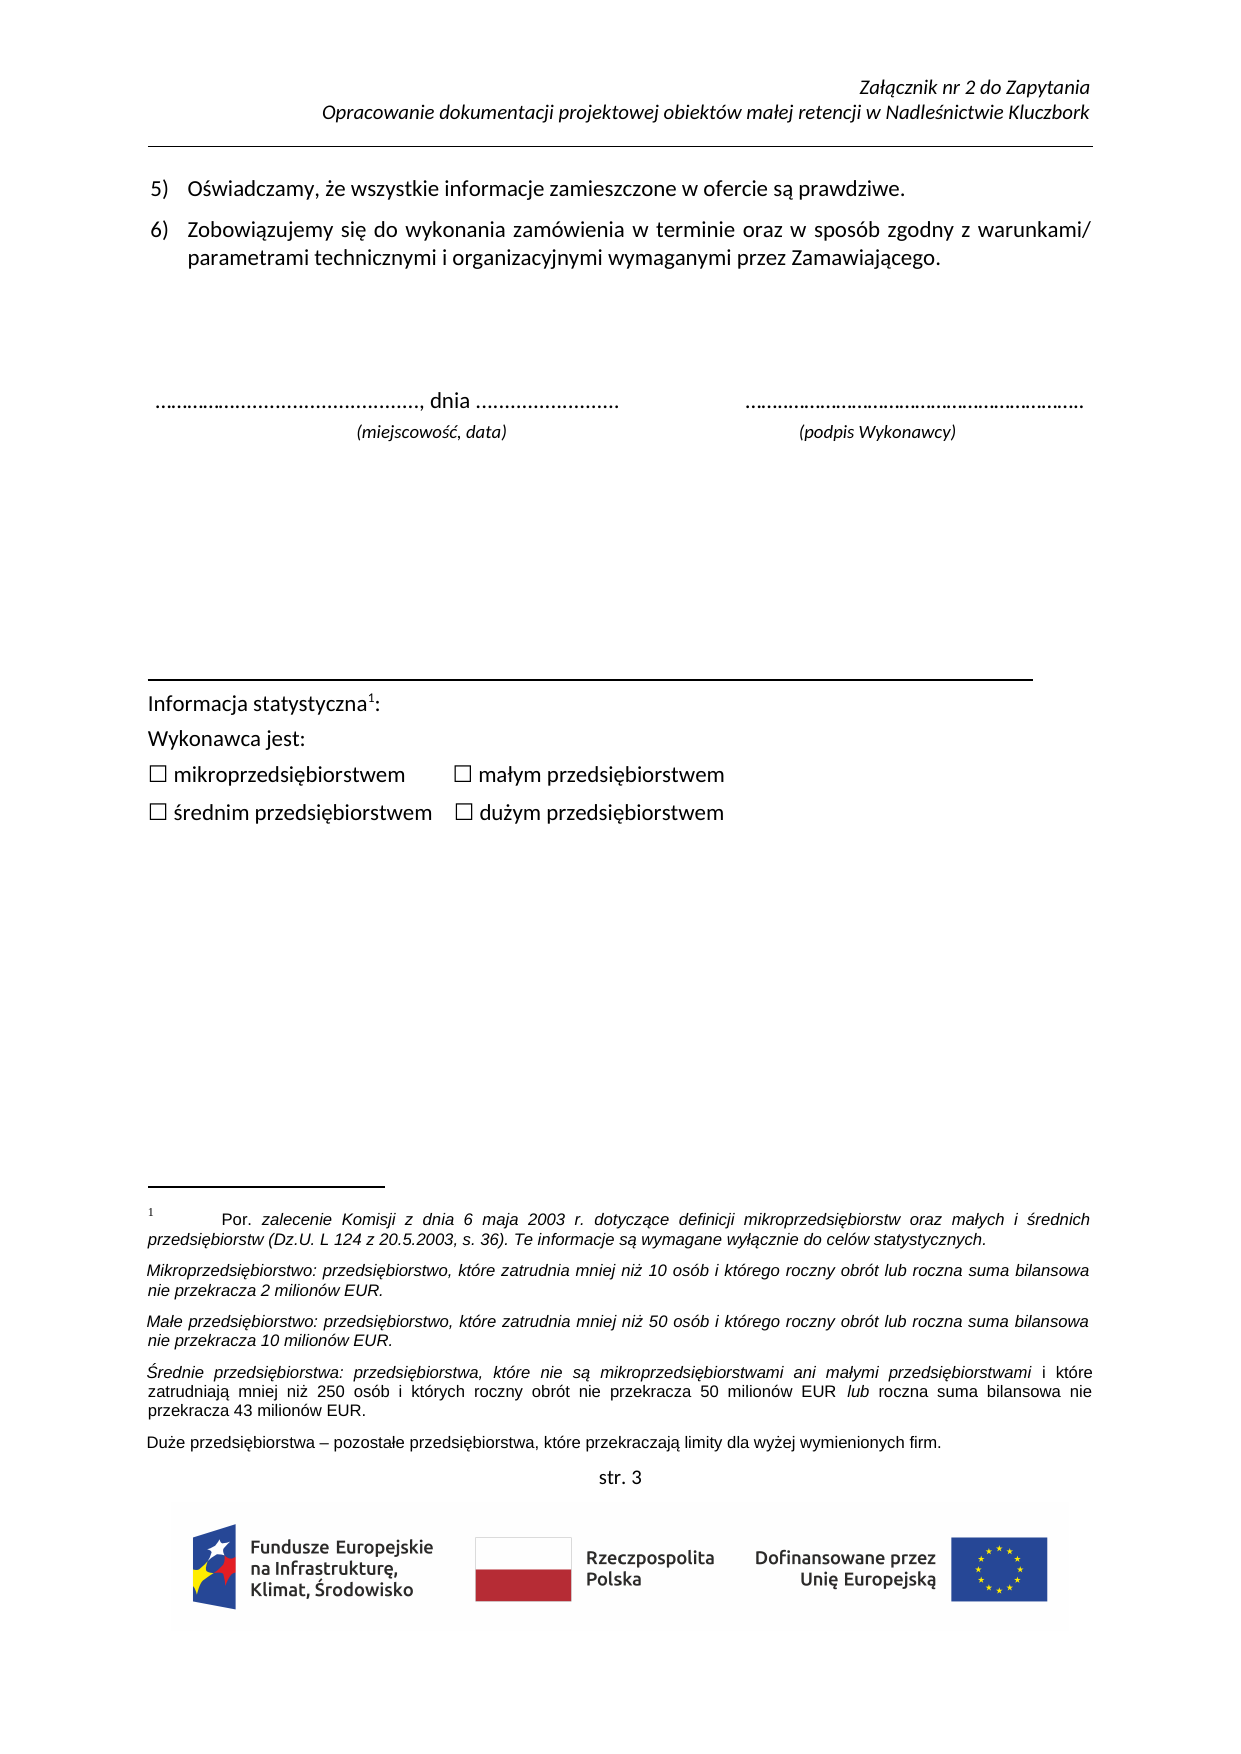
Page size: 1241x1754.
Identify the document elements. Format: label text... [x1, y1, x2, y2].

text mikroprzedsiębiorstwem małym przedsiębiorstwem [148, 758, 1092, 789]
picture [171, 1502, 1070, 1631]
text Wykonawca jest: [148, 724, 1092, 752]
text średnim przedsiębiorstwem dużym przedsiębiorstwem [148, 795, 1092, 827]
text Informacja statystyczna: [148, 689, 1092, 717]
text ……………................................, dnia ......................... ……..……………………………………………….. [148, 386, 1092, 414]
text (miejscowość, data) (podpis Wykonawcy) [148, 420, 1092, 443]
list Zobowiązujemy się do wykonania zamówienia w terminie oraz w sposób zgodny z warunkami/ parametrami technicznymi i organizacyjnymi wymaganymi przez Zamawiającego. [150, 215, 1092, 271]
list Oświadczamy, że wszystkie informacje zamieszczone w ofercie są prawdziwe. [150, 174, 1092, 202]
